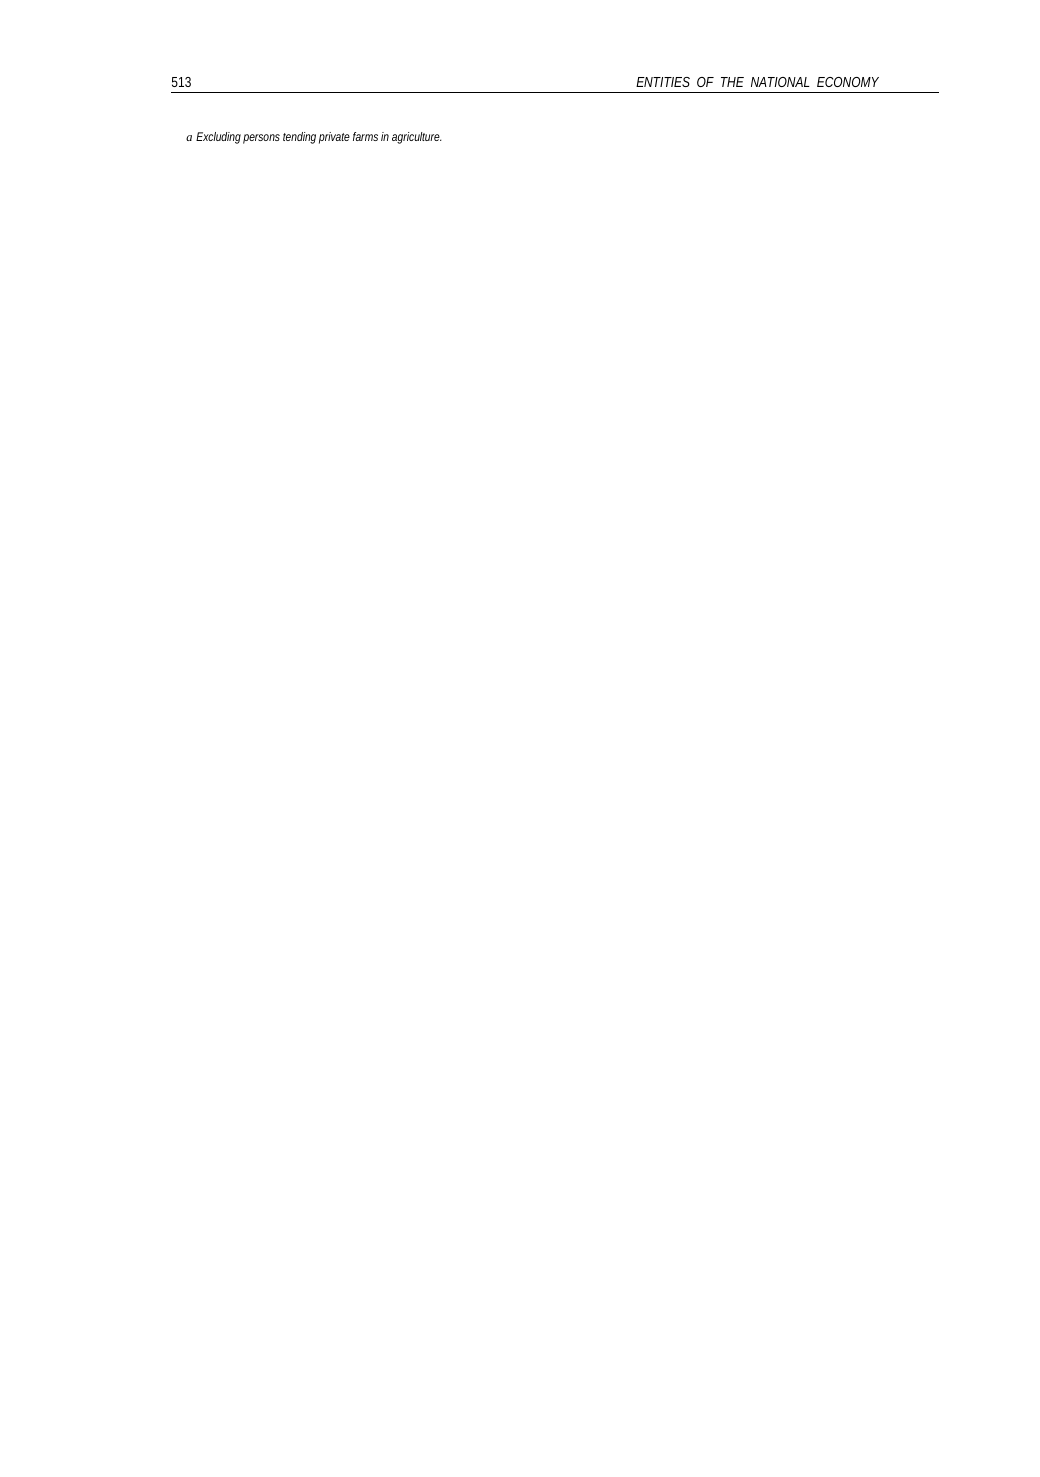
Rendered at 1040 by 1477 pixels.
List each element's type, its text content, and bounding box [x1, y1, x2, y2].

text a Excluding persons tending private farms in agriculture. [171, 130, 939, 144]
